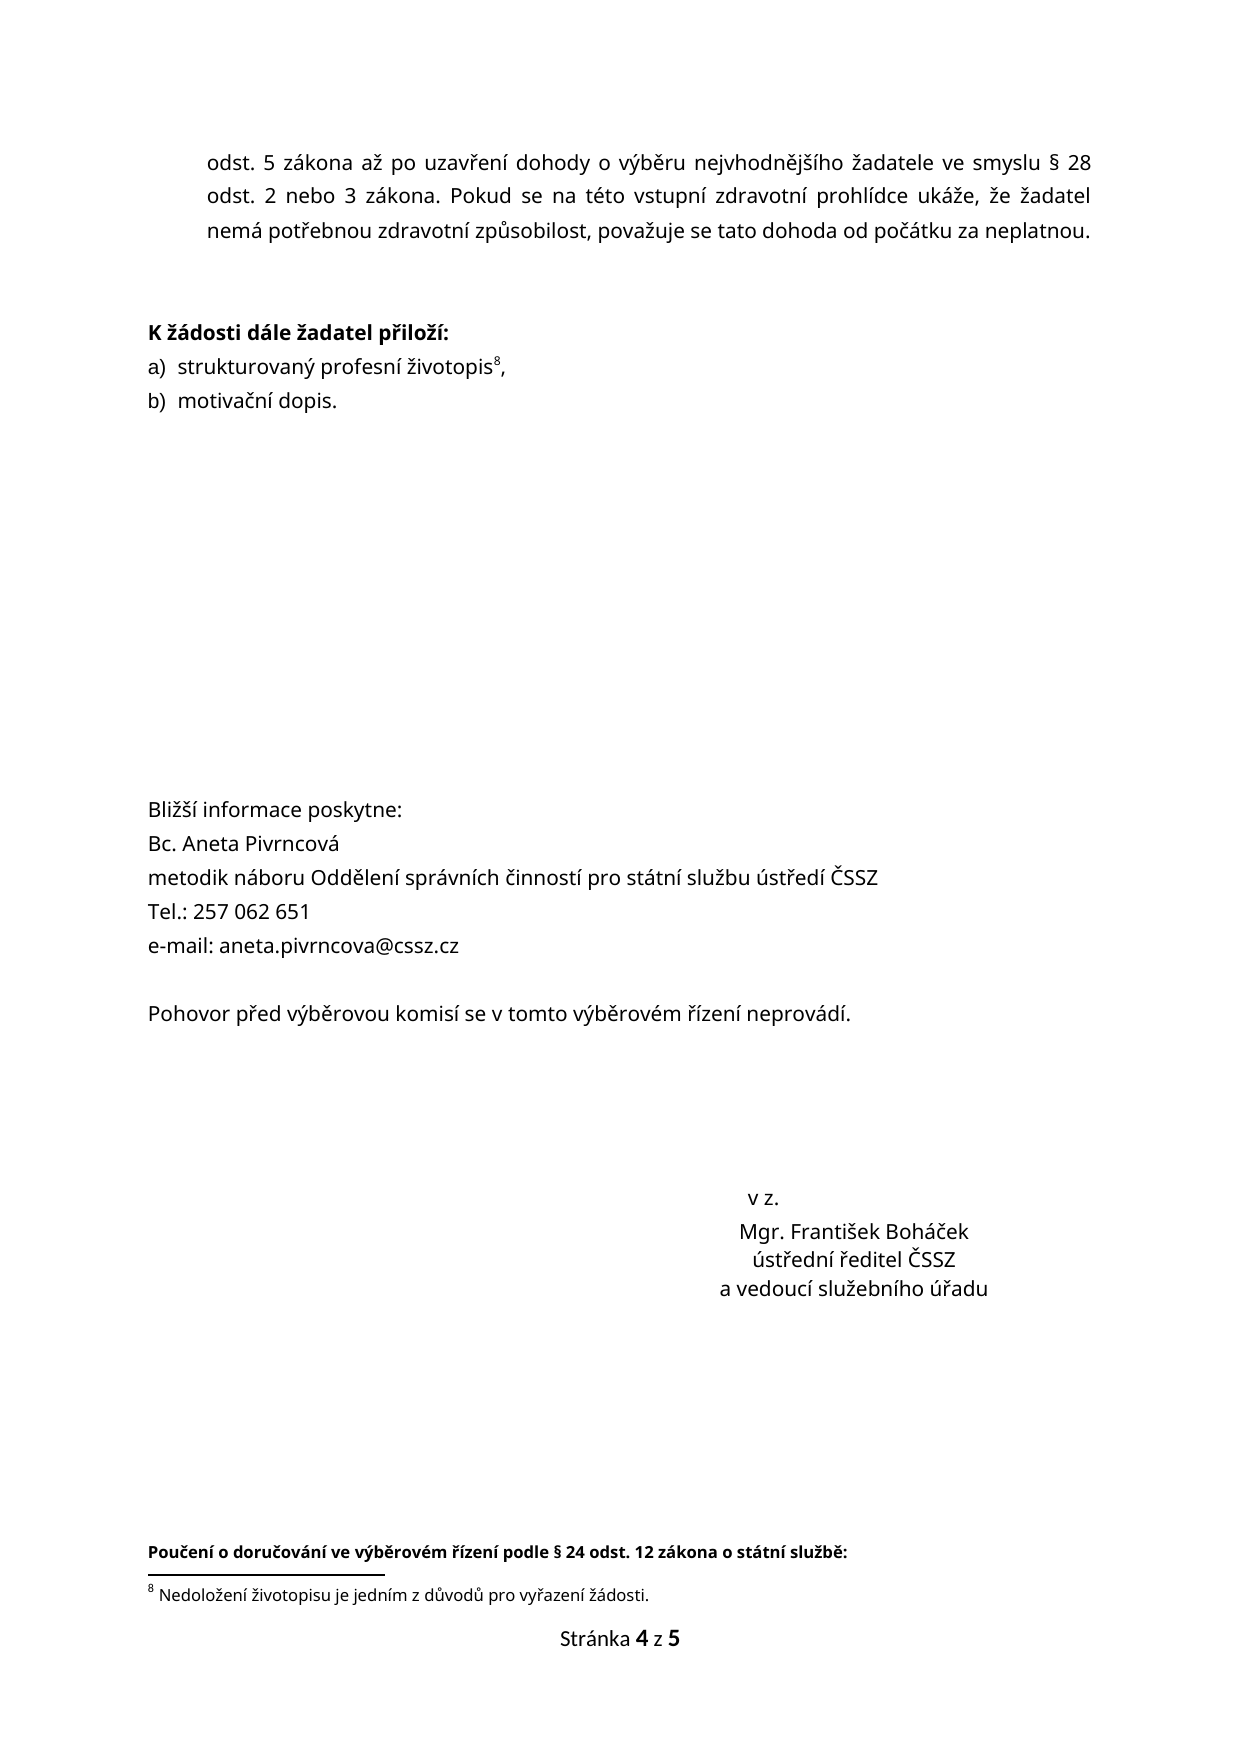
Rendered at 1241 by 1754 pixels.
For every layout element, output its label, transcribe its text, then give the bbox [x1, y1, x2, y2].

text Tel.: 257 062 651 [148, 897, 1093, 925]
text Bližší informace poskytne: [148, 795, 1093, 823]
text Pohovor před výběrovou komisí se v tomto výběrovém řízení neprovádí. [148, 999, 1093, 1028]
text Poučení o doručování ve výběrovém řízení podle § 24 odst. 12 zákona o státní službě: [148, 1541, 1093, 1563]
list motivační dopis. [148, 386, 1093, 414]
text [207, 148, 1093, 244]
table_cell a vedoucí služebního úřadu [615, 1274, 1093, 1302]
table_cell ústřední ředitel ČSSZ [615, 1245, 1093, 1274]
list strukturovaný profesní životopis, [148, 352, 1093, 380]
text K žádosti dále žadatel přiloží: [148, 318, 1093, 346]
text Bc. Aneta Pivrncová [148, 829, 1093, 857]
text v z. [673, 1183, 1093, 1211]
table_header Mgr. František Boháček [615, 1217, 1093, 1245]
text e-mail: aneta.pivrncova@cssz.cz [148, 931, 1093, 959]
text metodik náboru Oddělení správních činností pro státní službu ústředí ČSSZ [148, 863, 1093, 891]
